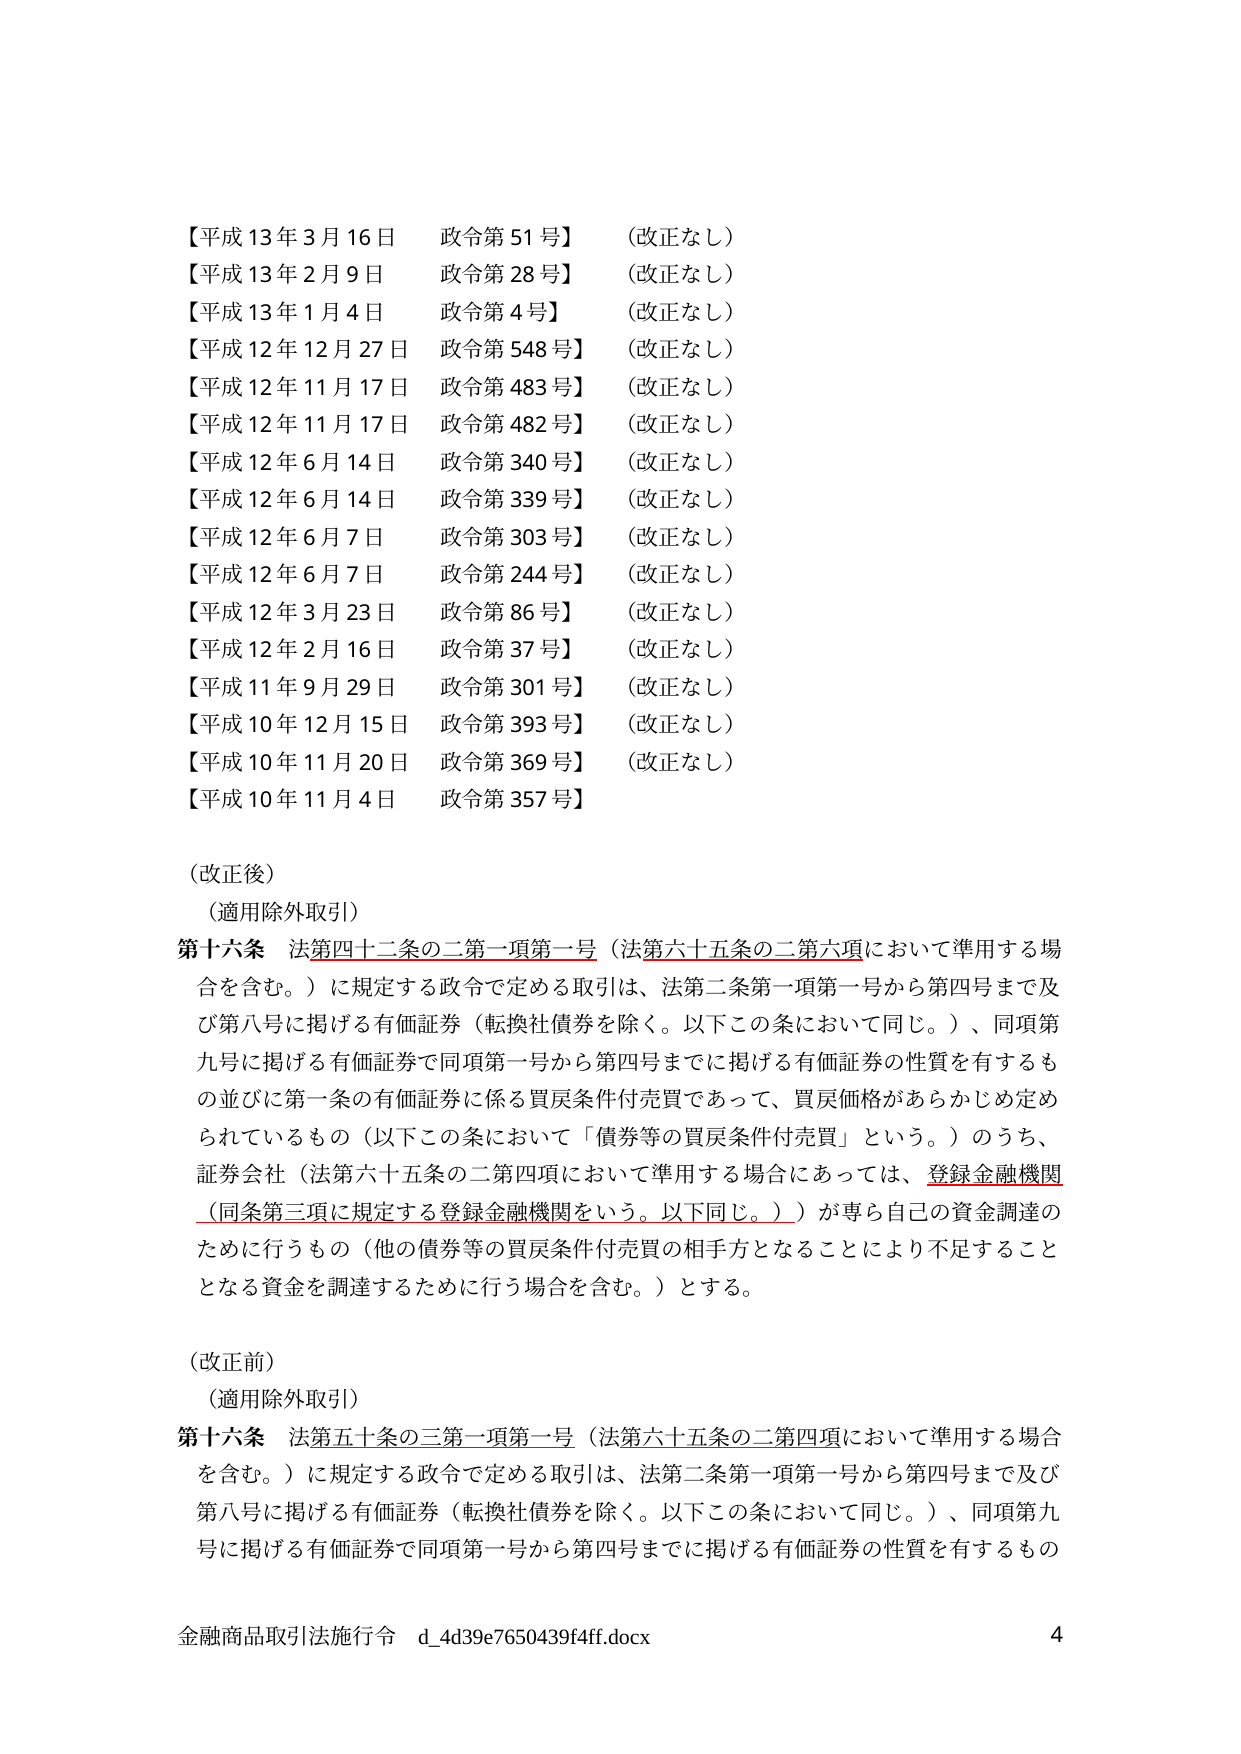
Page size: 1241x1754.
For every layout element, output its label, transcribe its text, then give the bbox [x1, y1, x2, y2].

text 【平成12年12月27日 政令第548号】 （改正なし） [177, 329, 1063, 367]
text 【平成12年11月17日 政令第483号】 （改正なし） [177, 367, 1063, 404]
text 【平成10年12月15日 政令第393号】 （改正なし） [177, 704, 1063, 742]
text 【平成13年1月4日 政令第4号】 （改正なし） [177, 292, 1063, 329]
text 【平成11年9月29日 政令第301号】 （改正なし） [177, 667, 1063, 704]
text 【平成12年6月14日 政令第340号】 （改正なし） [177, 442, 1063, 479]
text 【平成10年11月20日 政令第369号】 （改正なし） [177, 742, 1063, 779]
text 【平成13年2月9日 政令第28号】 （改正なし） [177, 254, 1063, 292]
text 【平成12年6月7日 政令第303号】 （改正なし） [177, 517, 1063, 554]
text （改正前） [177, 1342, 1063, 1379]
text （改正後） [177, 854, 1063, 892]
text 【平成12年2月16日 政令第37号】 （改正なし） [177, 629, 1063, 667]
text 【平成12年3月23日 政令第86号】 （改正なし） [177, 592, 1063, 629]
text 【平成12年6月14日 政令第339号】 （改正なし） [177, 479, 1063, 517]
text 【平成12年6月7日 政令第244号】 （改正なし） [177, 554, 1063, 592]
text （適用除外取引） [196, 1379, 1063, 1417]
text （適用除外取引） [196, 892, 1063, 929]
text 【平成10年11月4日 政令第357号】 [177, 779, 1063, 817]
text 【平成12年11月17日 政令第482号】 （改正なし） [177, 404, 1063, 442]
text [177, 1417, 1063, 1567]
text 第十六条 法第四十二条の二第一項第一号（法第六十五条の二第六項において準用する場合を含む。）に規定する政令で定める取引は、法第二条第一項第一号から第四号まで及び第八号に掲げる有価証券（転換社債券を除く。以下この条において同じ。）、同項第九号に掲げる有価証券で同項第一号から第四号までに掲げる有価証券の性質を有するもの並びに第一条の有価証券に係る買戻条件付売買であって、買戻価格があらかじめ定められているもの（以下この条において「債券等の買戻条件付売買」という。）のうち、証券会社（法第六十五条の二第四項において準用する場合にあっては、登録金融機関（同条第三項に規定する登録金融機関をいう。以下同じ。））が専ら自己の資金調達のために行うもの（他の債券等の買戻条件付売買の相手方となることにより不足することとなる資金を調達するために行う場合を含む。）とする。 [177, 929, 1063, 1304]
text 【平成13年3月16日 政令第51号】 （改正なし） [177, 217, 1063, 254]
